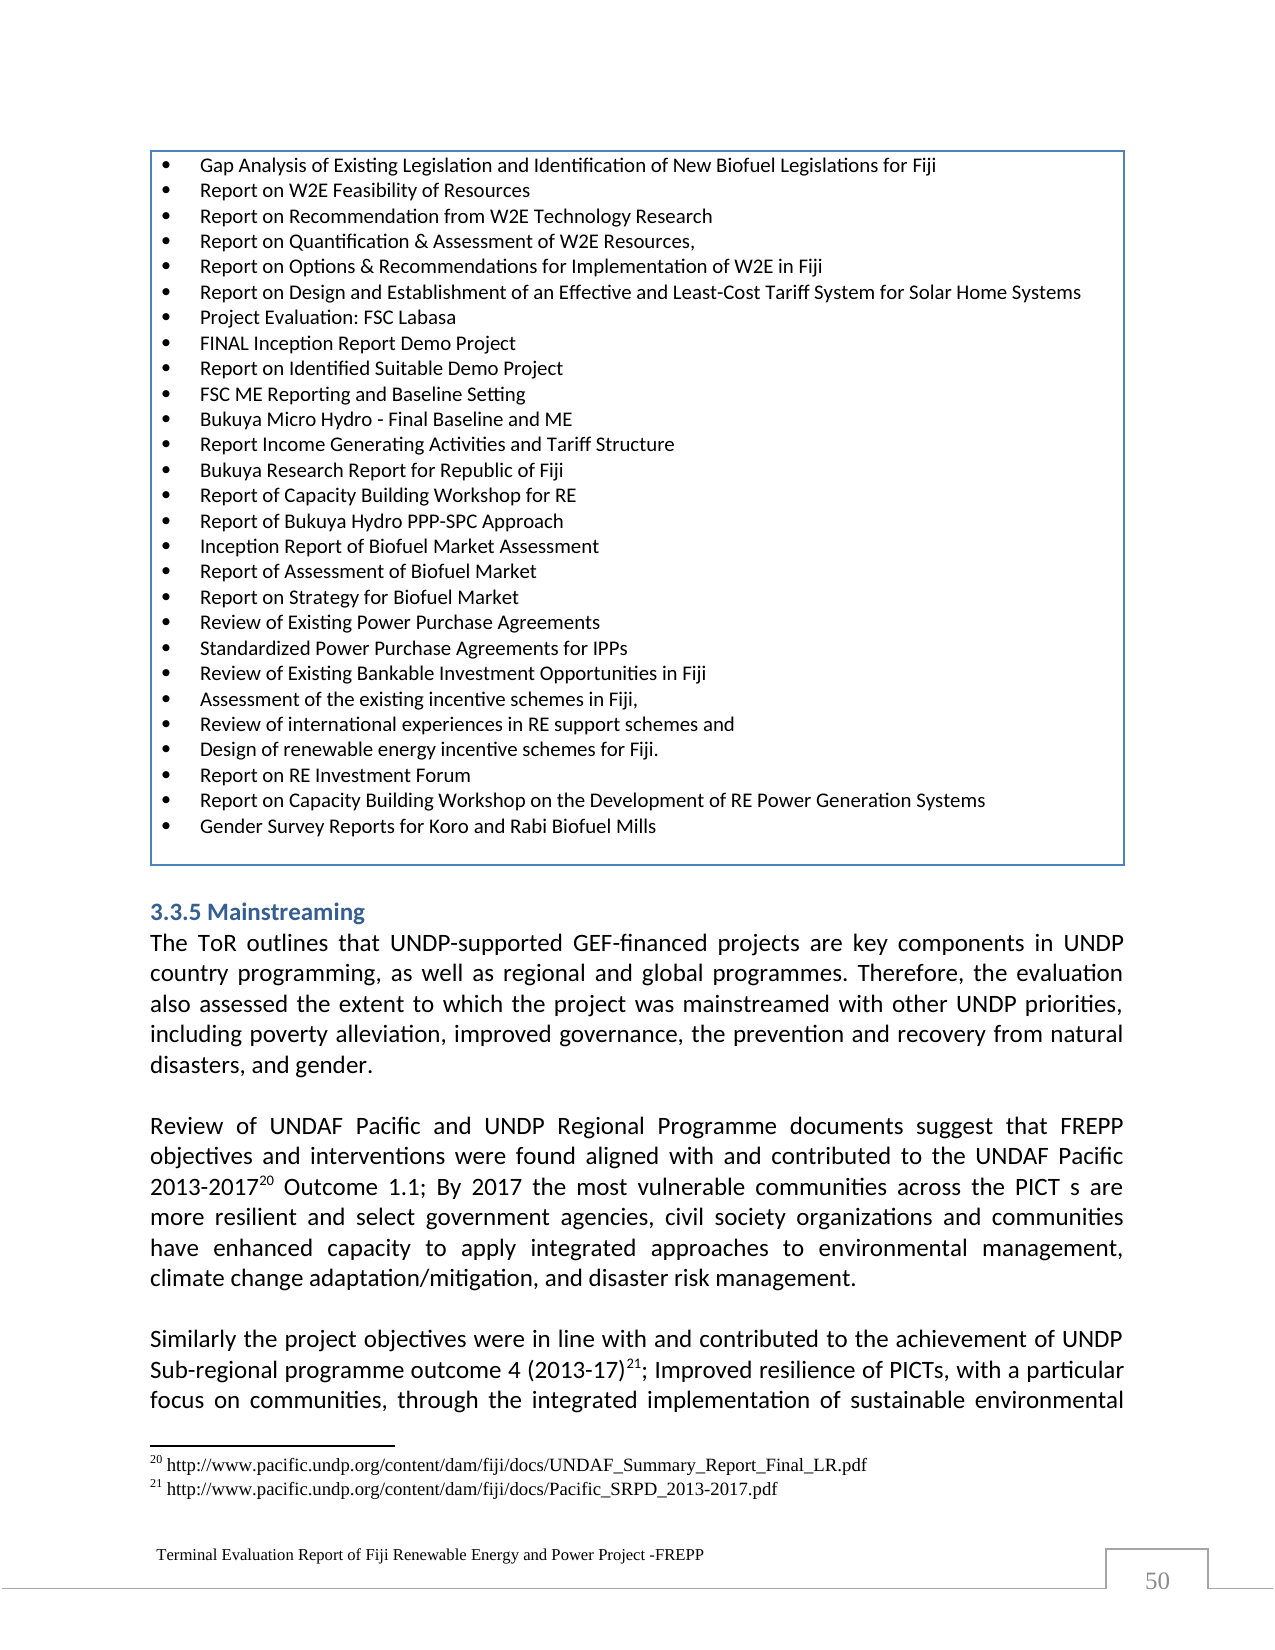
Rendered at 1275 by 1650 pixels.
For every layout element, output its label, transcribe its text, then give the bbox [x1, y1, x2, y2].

text Review of UNDAF Pacific and UNDP Regional Programme documents suggest that FREPP objectives and interventions were found aligned with and contributed to the UNDAF Pacific 2013-2017 Outcome 1.1; By 2017 the most vulnerable communities across the PICT s are more resilient and select government agencies, civil society organizations and communities have enhanced capacity to apply integrated approaches to environmental management, climate change adaptation/mitigation, and disaster risk management. [150, 1110, 1125, 1293]
text The ToR outlines that UNDP-supported GEF-financed projects are key components in UNDP country programming, as well as regional and global programmes. Therefore, the evaluation also assessed the extent to which the project was mainstreamed with other UNDP priorities, including poverty alleviation, improved governance, the prevention and recovery from natural disasters, and gender. [150, 927, 1125, 1079]
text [150, 1324, 1125, 1415]
text 3.3.5 Mainstreaming [150, 896, 1125, 927]
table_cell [152, 152, 1123, 864]
